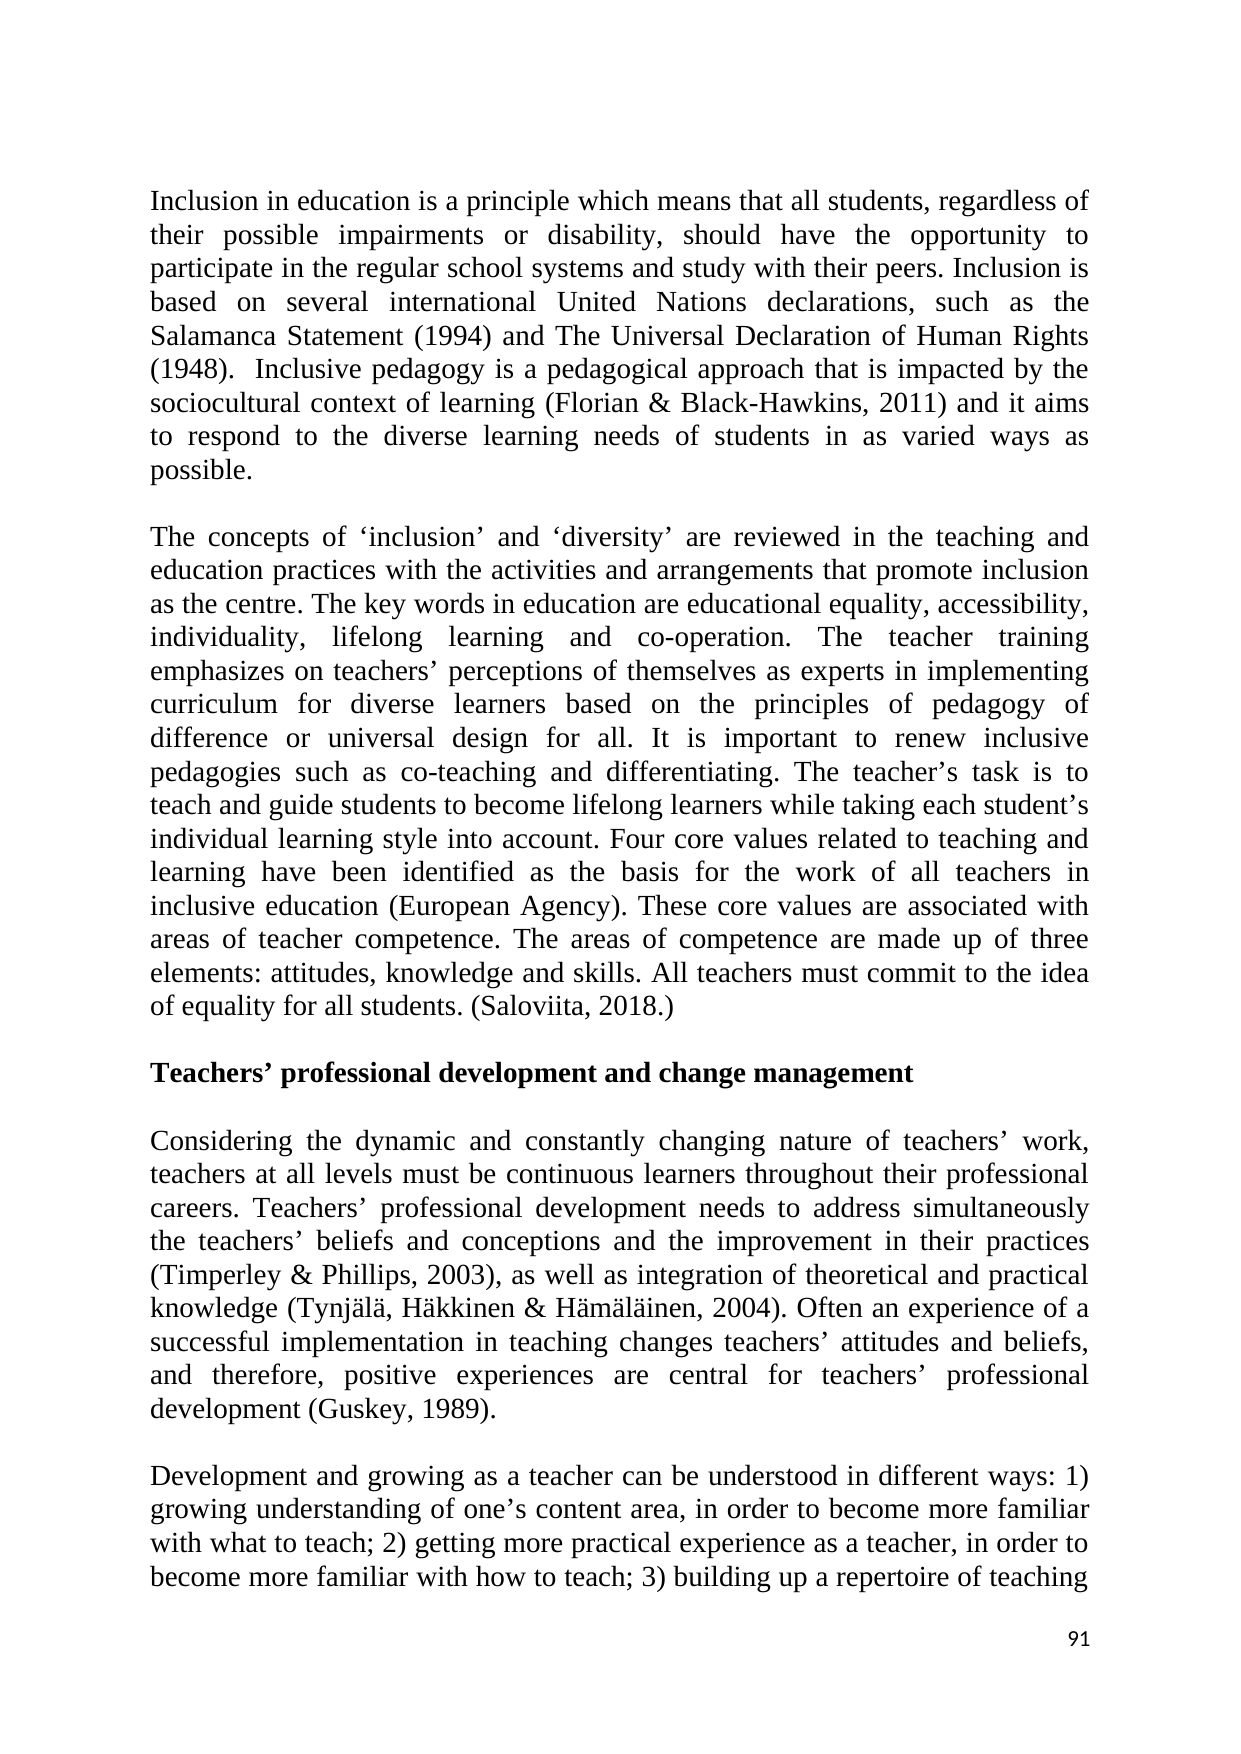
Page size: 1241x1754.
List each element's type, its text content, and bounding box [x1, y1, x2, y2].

text Teachers’ professional development and change management [150, 1056, 1090, 1089]
text Considering the dynamic and constantly changing nature of teachers’ work, teachers at all levels must be continuous learners throughout their professional careers. Teachers’ professional development needs to address simultaneously the teachers’ beliefs and conceptions and the improvement in their practices (Timperley & Phillips, 2003), as well as integration of theoretical and practical knowledge (Tynjälä, Häkkinen & Hämäläinen, 2004). Often an experience of a successful implementation in teaching changes teachers’ attitudes and beliefs, and therefore, positive experiences are central for teachers’ professional development (Guskey, 1989). [150, 1123, 1090, 1424]
text The concepts of ‘inclusion’ and ‘diversity’ are reviewed in the teaching and education practices with the activities and arrangements that promote inclusion as the centre. The key words in education are educational equality, accessibility, individuality, lifelong learning and co-operation. The teacher training emphasizes on teachers’ perceptions of themselves as experts in implementing curriculum for diverse learners based on the principles of pedagogy of difference or universal design for all. It is important to renew inclusive pedagogies such as co-teaching and differentiating. The teacher’s task is to teach and guide students to become lifelong learners while taking each student’s individual learning style into account. Four core values related to teaching and learning have been identified as the basis for the work of all teachers in inclusive education (European Agency). These core values are associated with areas of teacher competence. The areas of competence are made up of three elements: attitudes, knowledge and skills. All teachers must commit to the idea of equality for all students. (Saloviita, 2018.) [150, 519, 1090, 1022]
text Inclusion in education is a principle which means that all students, regardless of their possible impairments or disability, should have the opportunity to participate in the regular school systems and study with their peers. Inclusion is based on several international United Nations declarations, such as the Salamanca Statement (1994) and The Universal Declaration of Human Rights (1948). Inclusive pedagogy is a pedagogical approach that is impacted by the sociocultural context of learning (Florian & Black-Hawkins, 2011) and it aims to respond to the diverse learning needs of students in as varied ways as possible. [150, 183, 1090, 485]
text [150, 1458, 1090, 1592]
